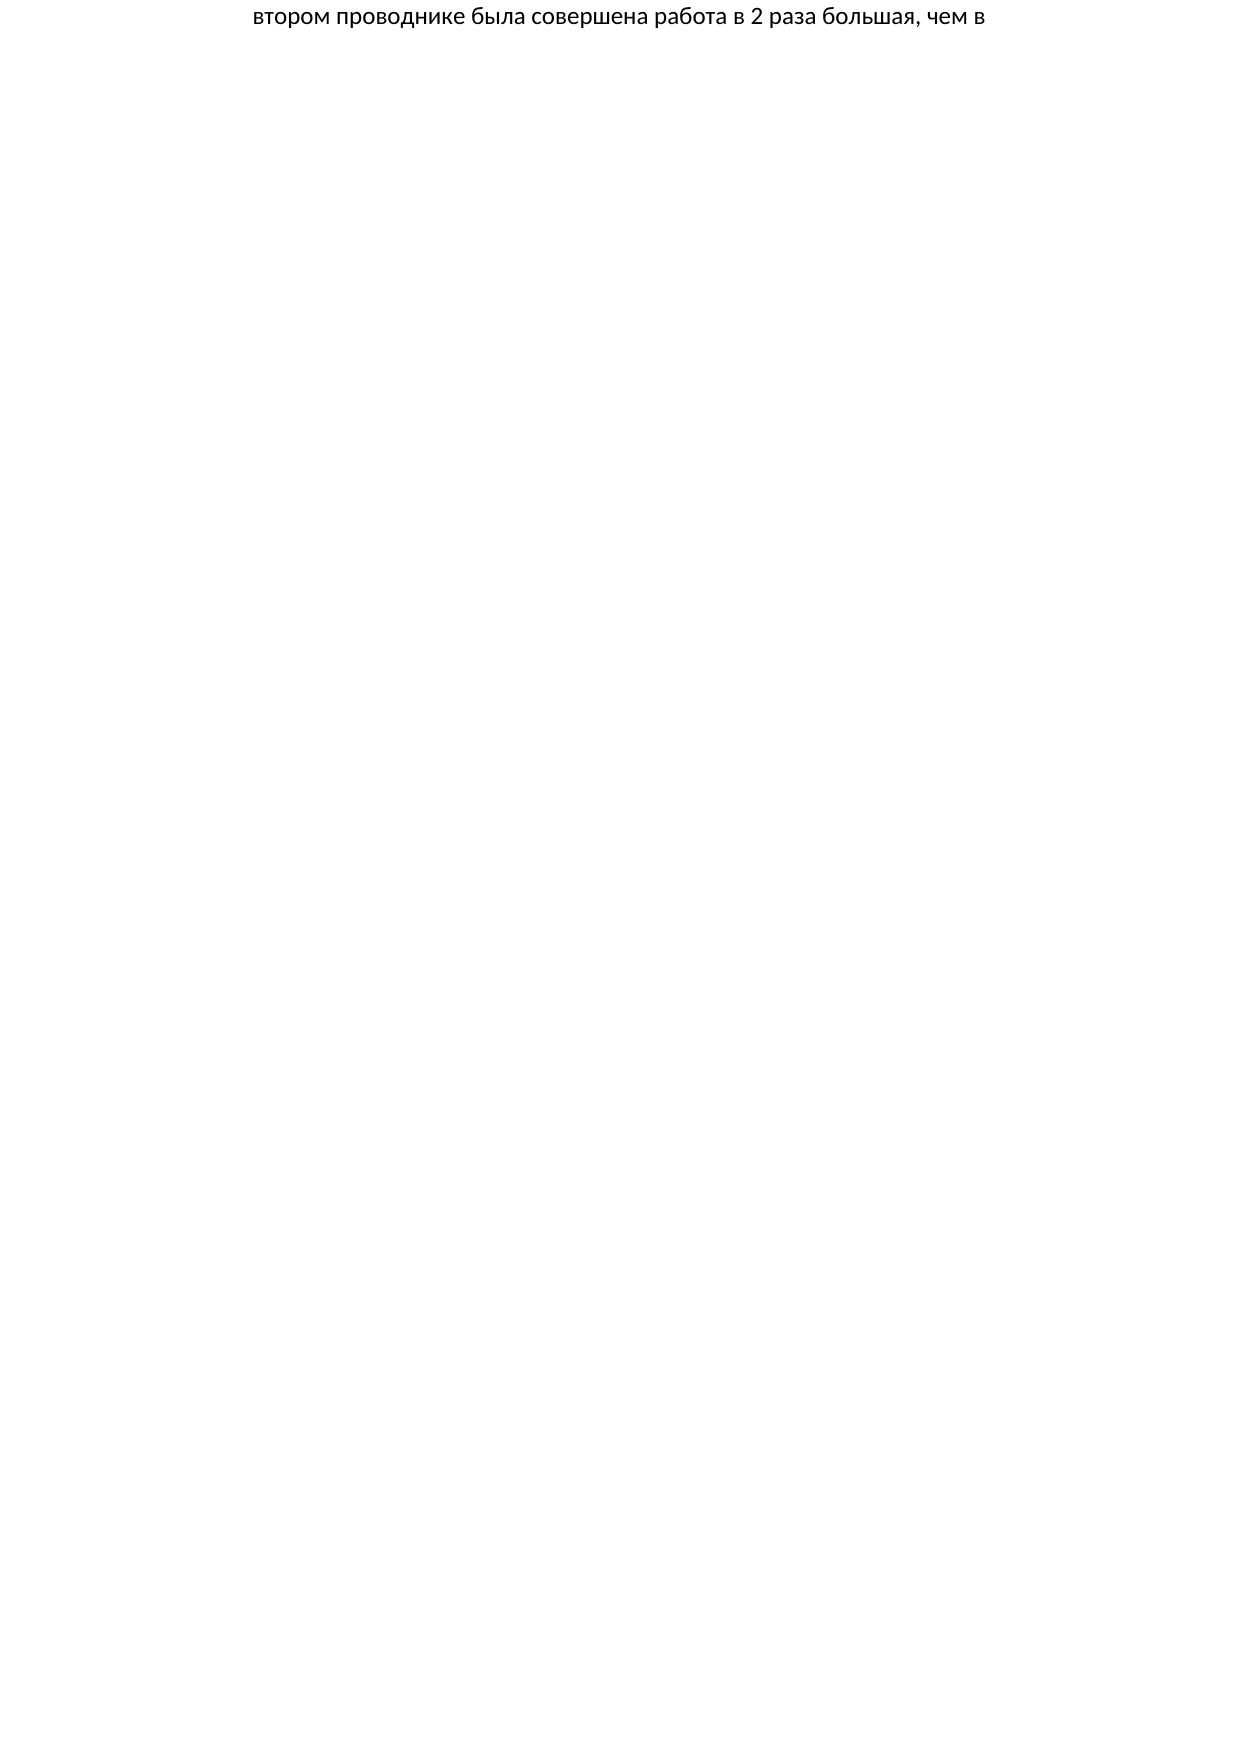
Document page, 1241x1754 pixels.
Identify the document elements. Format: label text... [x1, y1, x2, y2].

list По двум проводникам прошло одинаковое количество электричества. При этом на втором проводнике была совершена работа в 2 раза большая, чем в первом. На концах какого из проводников напряжение меньше и во сколько раз? [215, 0, 1152, 29]
